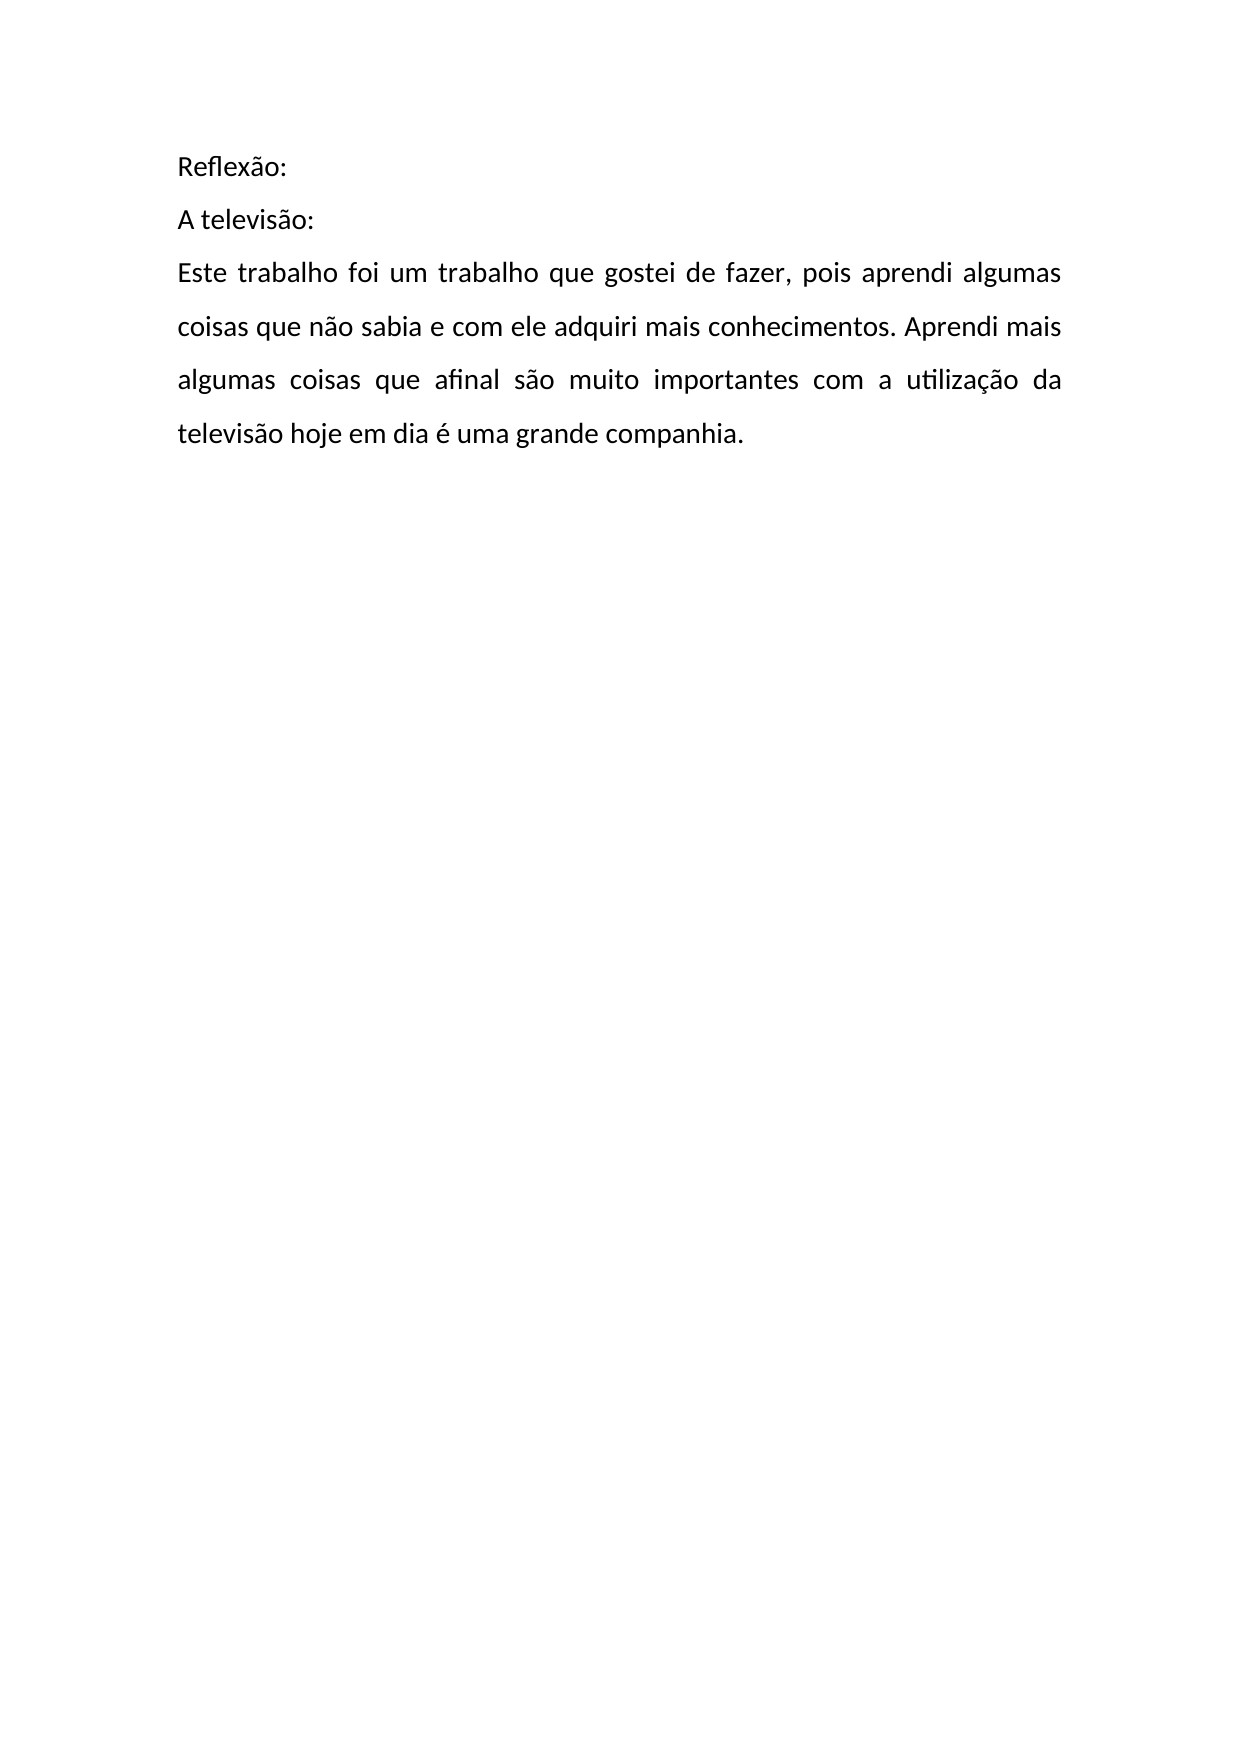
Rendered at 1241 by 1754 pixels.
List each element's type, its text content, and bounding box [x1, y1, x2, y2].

text Este trabalho foi um trabalho que gostei de fazer, pois aprendi algumas coisas que não sabia e com ele adquiri mais conhecimentos. Aprendi mais algumas coisas que afinal são muito importantes com a utilização da televisão hoje em dia é uma grande companhia. [177, 254, 1063, 450]
text A televisão: [177, 201, 1063, 237]
text Reflexão: [177, 148, 1063, 183]
